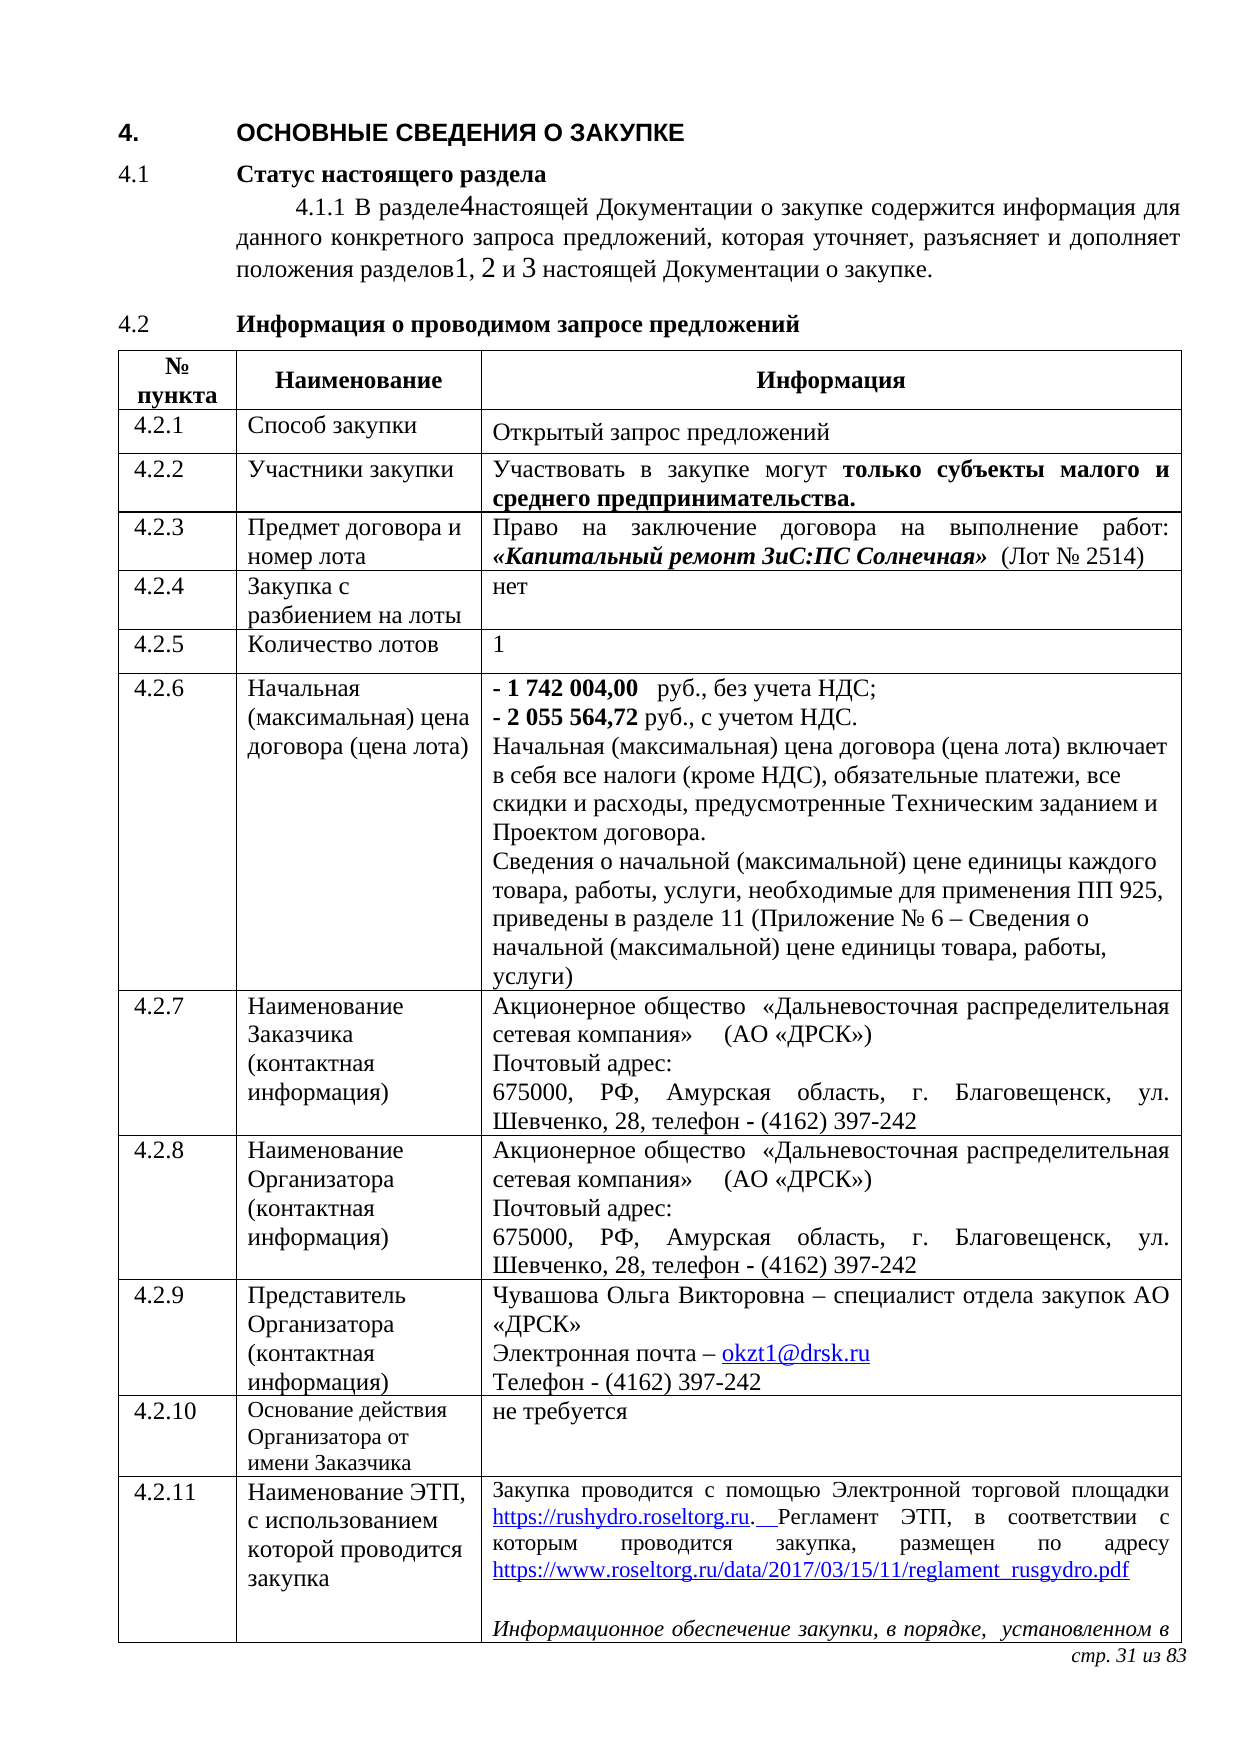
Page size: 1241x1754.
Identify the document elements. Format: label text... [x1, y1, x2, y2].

table_cell [119, 1136, 236, 1279]
table_cell Предмет договора и номер лота [237, 513, 481, 570]
table_cell [119, 454, 236, 511]
table_header Информация [482, 351, 1181, 409]
table_cell Основание действия Организатора от имени Заказчика [237, 1396, 481, 1476]
subtitle Статус настоящего раздела [118, 159, 1181, 188]
table_cell Закупка с разбиением на лоты [237, 571, 481, 628]
table_cell [119, 674, 236, 990]
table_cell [482, 1477, 1181, 1642]
table_cell Количество лотов [237, 630, 481, 672]
table_cell не требуется [482, 1396, 1181, 1476]
table_cell [119, 513, 236, 570]
table_cell Участники закупки [237, 454, 481, 511]
text В разделе4настоящей Документации о закупке содержится информация для данного конкретного запроса предложений, которая уточняет, разъясняет и дополняет положения разделов1, 2 и 3 настоящей Документации о закупке. [236, 188, 1181, 284]
table_cell Акционерное общество «Дальневосточная распределительная сетевая компания» (АО «ДРСК») Почтовый адрес: 675000, РФ, Амурская область, г. Благовещенск, ул. Шевченко, 28, телефон - (4162) 397-242 [482, 1136, 1181, 1279]
table_cell Наименование Организатора (контактная информация) [237, 1136, 481, 1279]
table_cell [119, 1396, 236, 1476]
table_header № пункта [119, 351, 236, 409]
table_cell Участвовать в закупке могут только субъекты малого и среднего предпринимательства. [482, 454, 1181, 511]
table_cell [119, 991, 236, 1134]
table_cell [119, 410, 236, 453]
subtitle Информация о проводимом запросе предложений [118, 309, 1181, 338]
table_cell Право на заключение договора на выполнение работ: «Капитальный ремонт ЗиС:ПС Солнечная» (Лот № 2514) [482, 513, 1181, 570]
table_cell Начальная (максимальная) цена договора (цена лота) [237, 674, 481, 990]
table_cell нет [482, 571, 1181, 628]
table_cell [119, 1280, 236, 1395]
table_cell Чувашова Ольга Викторовна – специалист отдела закупок АО «ДРСК» Электронная почта – okzt1@drsk.ru Телефон - (4162) 397-242 [482, 1280, 1181, 1395]
table_cell [119, 630, 236, 672]
table_cell Способ закупки [237, 410, 481, 453]
table_cell Акционерное общество «Дальневосточная распределительная сетевая компания» (АО «ДРСК») Почтовый адрес: 675000, РФ, Амурская область, г. Благовещенск, ул. Шевченко, 28, телефон - (4162) 397-242 [482, 991, 1181, 1134]
table_cell Представитель Организатора (контактная информация) [237, 1280, 481, 1395]
table_cell [119, 571, 236, 628]
table_cell [119, 1477, 236, 1642]
table_cell Наименование Заказчика (контактная информация) [237, 991, 481, 1134]
table_header Наименование [237, 351, 481, 409]
table_cell Открытый запрос предложений [482, 410, 1181, 453]
table_cell - 1 742 004,00 руб., без учета НДС; - 2 055 564,72 руб., с учетом НДС. Начальная (максимальная) цена договора (цена лота) включает в себя все налоги (кроме НДС), обязательные платежи, все скидки и расходы, предусмотренные Техническим заданием и Проектом договора. Сведения о начальной (максимальной) цене единицы каждого товара, работы, услуги, необходимые для применения ПП 925, приведены в разделе 11 (Приложение № 6 – Сведения о начальной (максимальной) цене единицы товара, работы, услуги) [482, 674, 1181, 990]
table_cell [237, 1477, 481, 1642]
subtitle ОСНОВНЫЕ СВЕДЕНИЯ О ЗАКУПКЕ [118, 118, 1181, 147]
table_cell 1 [482, 630, 1181, 672]
